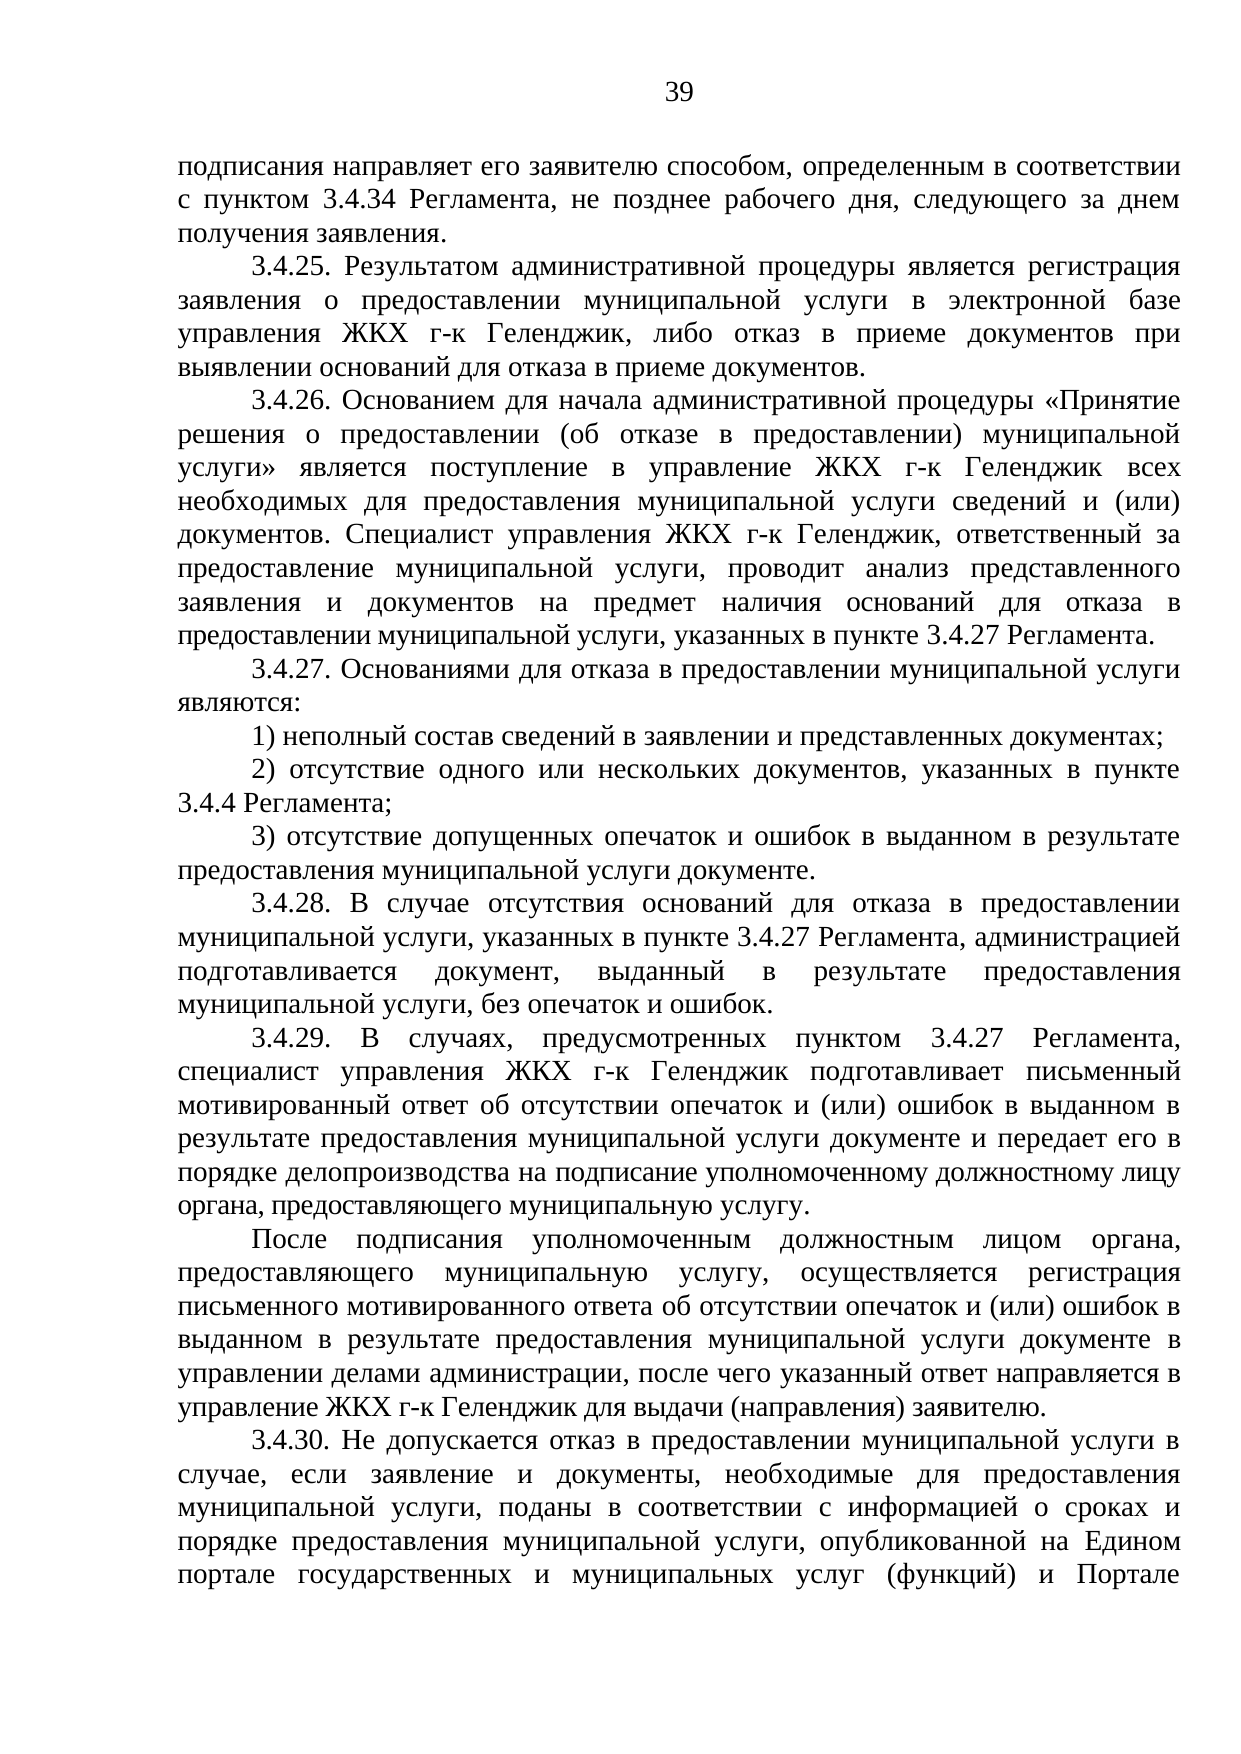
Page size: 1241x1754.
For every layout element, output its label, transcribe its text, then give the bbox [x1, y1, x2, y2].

text 2) отсутствие одного или нескольких документов, указанных в пункте 3.4.4 Регламента; [177, 751, 1181, 818]
text 1) неполный состав сведений в заявлении и представленных документах; [177, 718, 1181, 751]
text 3) отсутствие допущенных опечаток и ошибок в выданном в результате предоставления муниципальной услуги документе. [177, 818, 1181, 886]
text После подписания уполномоченным должностным лицом органа, предоставляющего муниципальную услугу, осуществляется регистрация письменного мотивированного ответа об отсутствии опечаток и (или) ошибок в выданном в результате предоставления муниципальной услуги документе в управлении делами администрации, после чего указанный ответ направляется в управление ЖКХ г-к Геленджик для выдачи (направления) заявителю. [177, 1221, 1181, 1422]
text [177, 1422, 1181, 1590]
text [177, 148, 1181, 248]
text 3.4.29. В случаях, предусмотренных пунктом 3.4.27 Регламента, специалист управления ЖКХ г-к Геленджик подготавливает письменный мотивированный ответ об отсутствии опечаток и (или) ошибок в выданном в результате предоставления муниципальной услуги документе и передает его в порядке делопроизводства на подписание уполномоченному должностному лицу органа, предоставляющего муниципальную услугу. [177, 1020, 1181, 1221]
text 3.4.27. Основаниями для отказа в предоставлении муниципальной услуги являются: [177, 651, 1181, 718]
text 3.4.25. Результатом административной процедуры является регистрация заявления о предоставлении муниципальной услуги в электронной базе управления ЖКХ г-к Геленджик, либо отказ в приеме документов при выявлении оснований для отказа в приеме документов. [177, 248, 1181, 382]
text 3.4.26. Основанием для начала административной процедуры «Принятие решения о предоставлении (об отказе в предоставлении) муниципальной услуги» является поступление в управление ЖКХ г-к Геленджик всех необходимых для предоставления муниципальной услуги сведений и (или) документов. Специалист управления ЖКХ г-к Геленджик, ответственный за предоставление муниципальной услуги, проводит анализ представленного заявления и документов на предмет наличия оснований для отказа в предоставлении муниципальной услуги, указанных в пункте 3.4.27 Регламента. [177, 382, 1181, 651]
text 3.4.28. В случае отсутствия оснований для отказа в предоставлении муниципальной услуги, указанных в пункте 3.4.27 Регламента, администрацией подготавливается документ, выданный в результате предоставления муниципальной услуги, без опечаток и ошибок. [177, 886, 1181, 1020]
